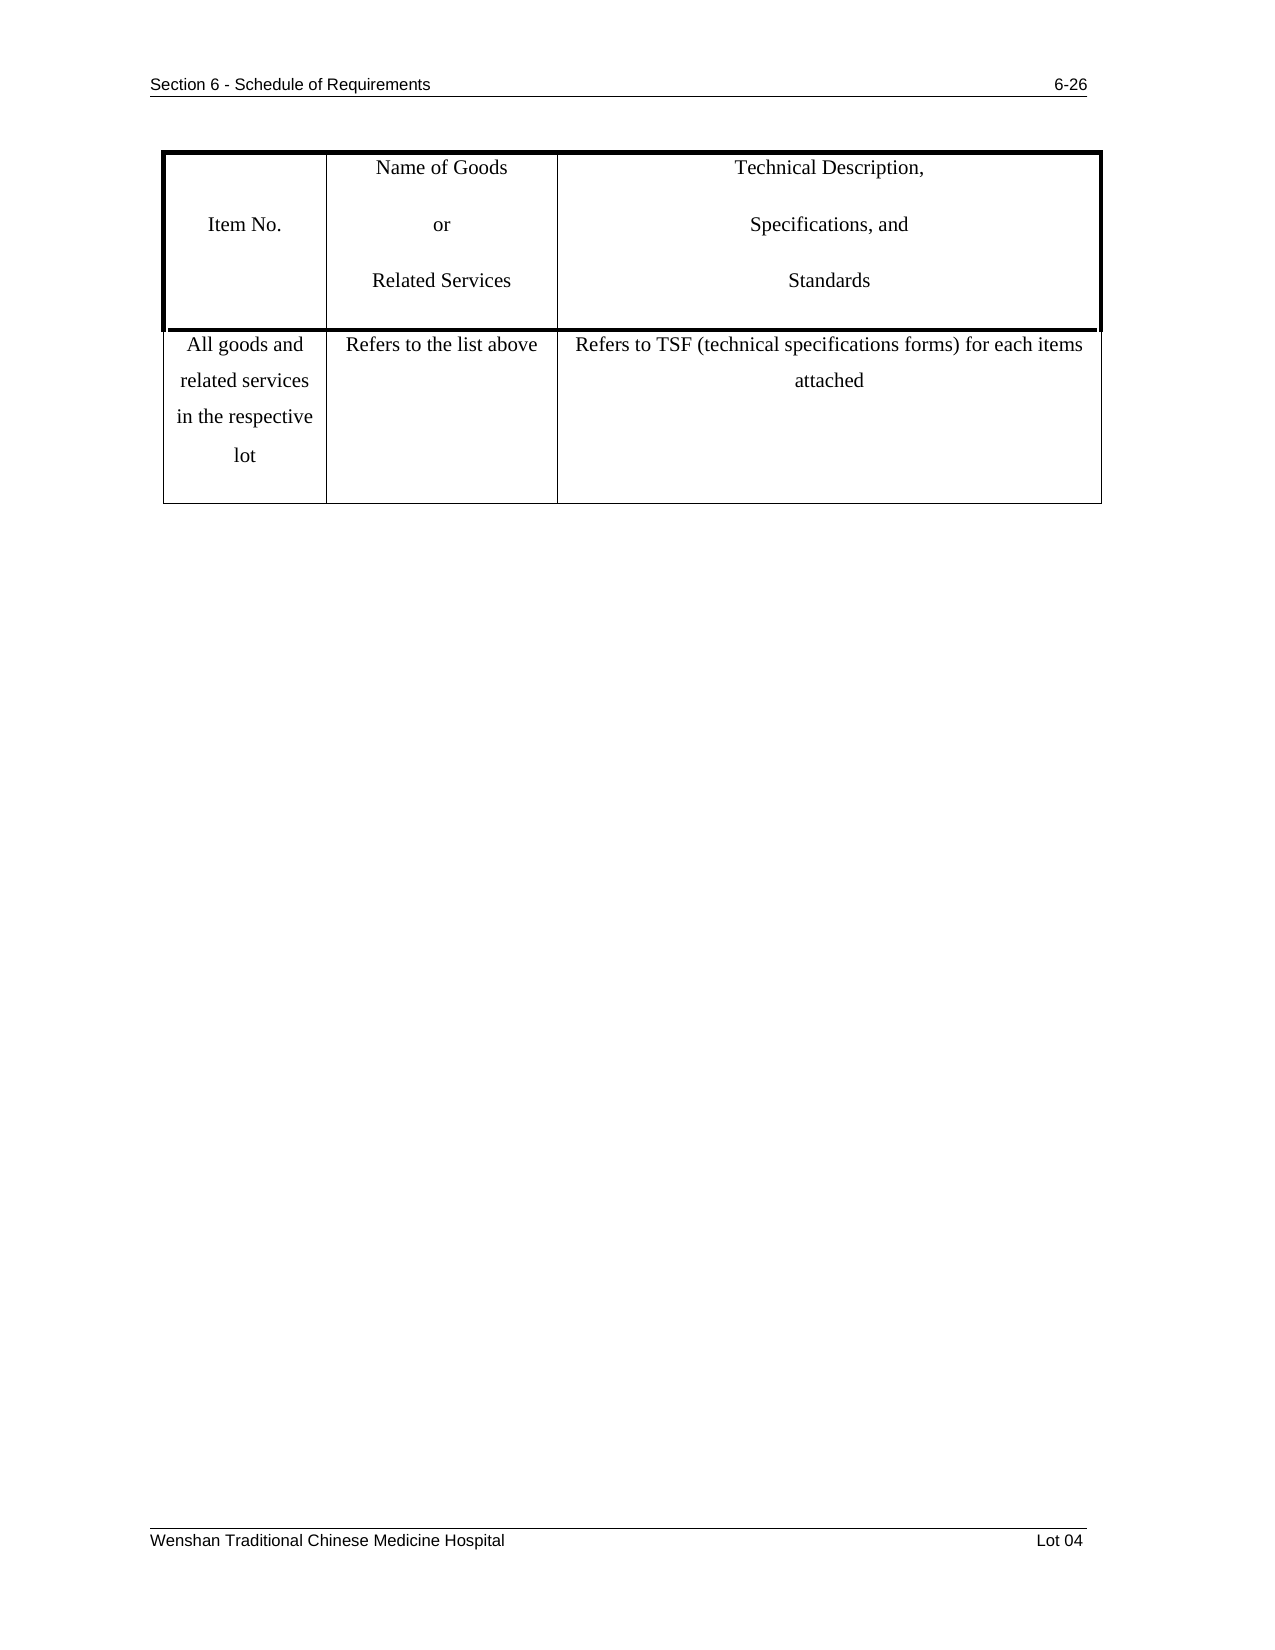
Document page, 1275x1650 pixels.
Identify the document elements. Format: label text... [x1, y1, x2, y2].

table_header Name of Goods or Related Services [327, 155, 557, 328]
table_cell Refers to the list above [327, 332, 557, 503]
table_header Technical Description, Specifications, and Standards [558, 155, 1099, 328]
table_cell All goods and related services in the respective lot [164, 328, 326, 503]
table_header Item No. [166, 155, 326, 328]
table_cell Refers to TSF (technical specifications forms) for each items attached [558, 328, 1101, 503]
